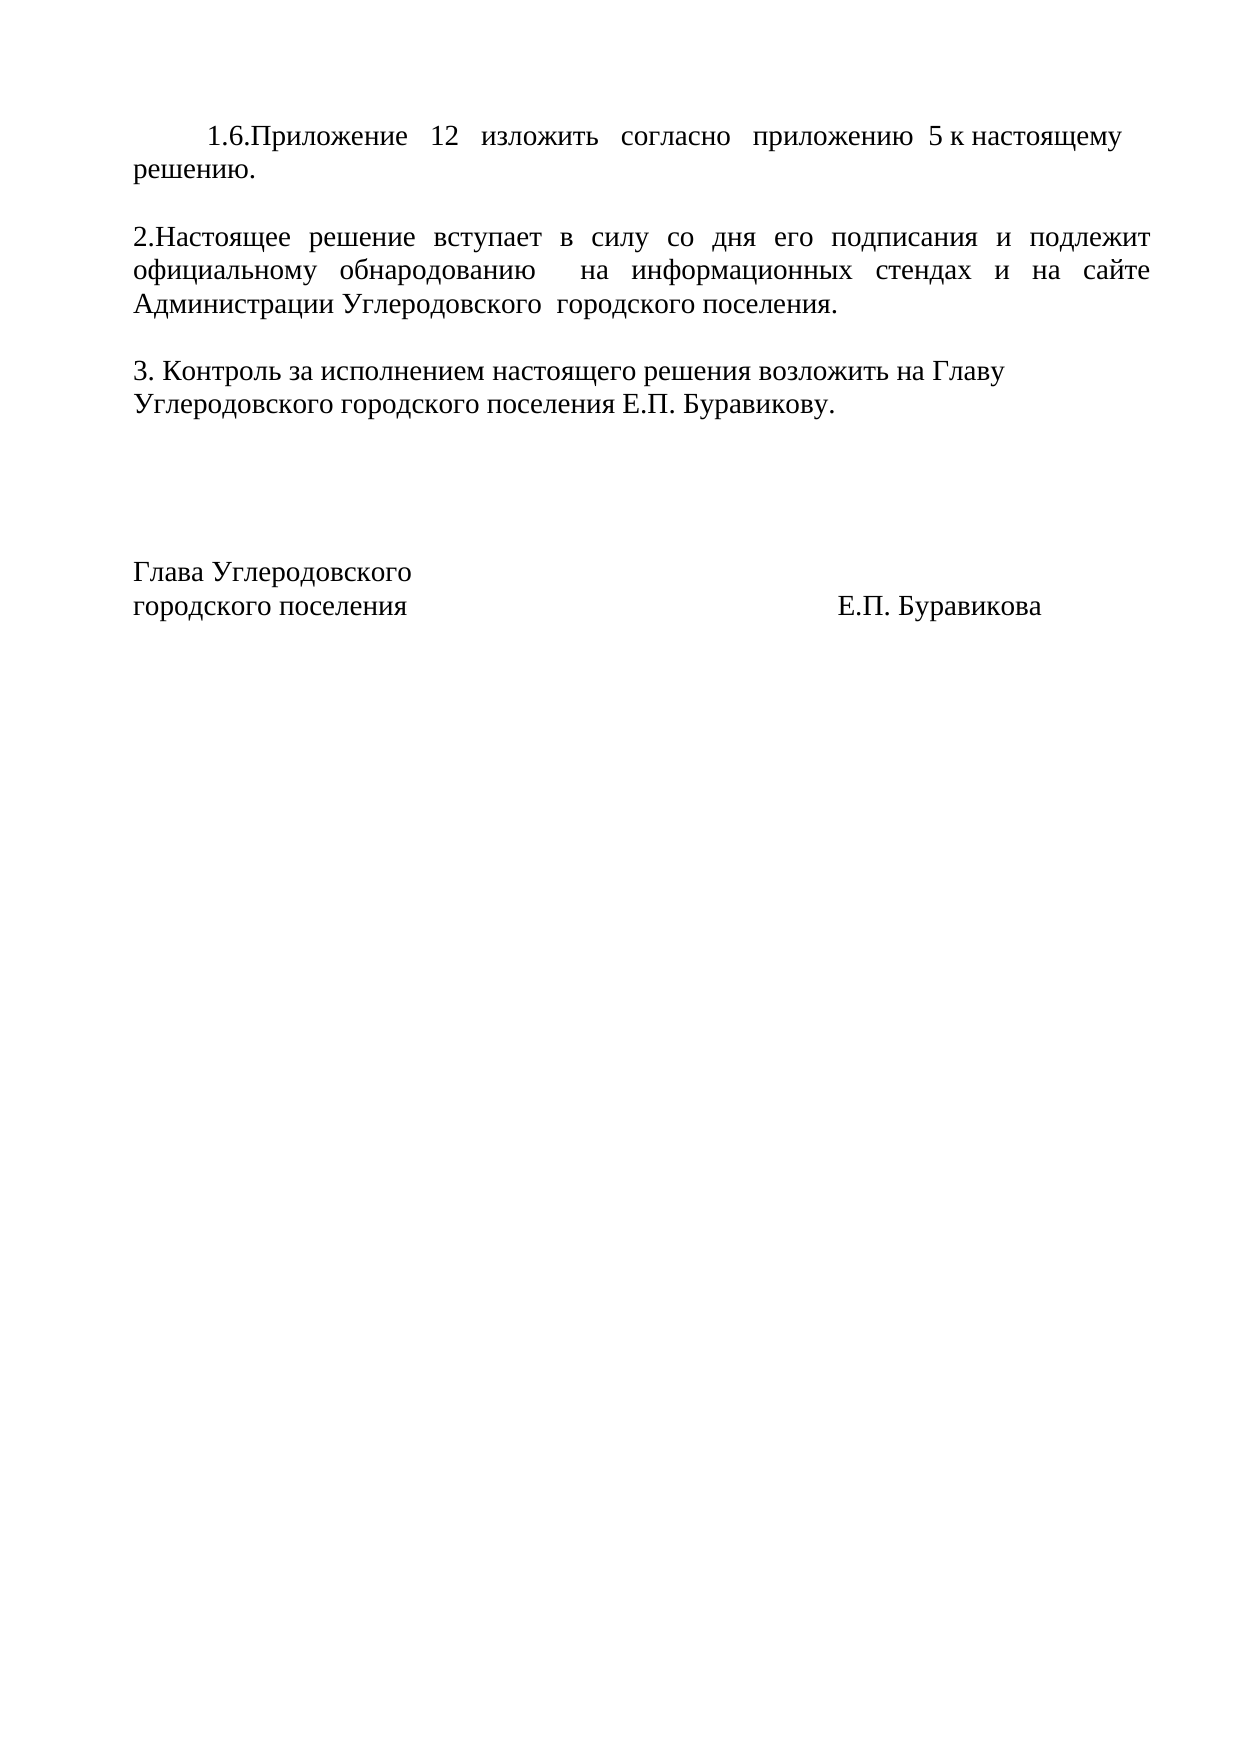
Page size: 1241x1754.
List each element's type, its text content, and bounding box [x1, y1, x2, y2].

text Углеродовского городского поселения Е.П. Буравикову. [133, 386, 1152, 420]
text Глава Углеродовского [133, 554, 1152, 588]
text городского поселения Е.П. Буравикова [133, 588, 1152, 621]
text 3. Контроль за исполнением настоящего решения возложить на Главу [133, 353, 1152, 386]
text 2.Настоящее решение вступает в силу со дня его подписания и подлежит официальному обнародованию на информационных стендах и на сайте Администрации Углеродовского городского поселения. [133, 219, 1152, 319]
text 1.6.Приложение 12 изложить согласно приложению 5 к настоящему решению. [133, 118, 1152, 185]
